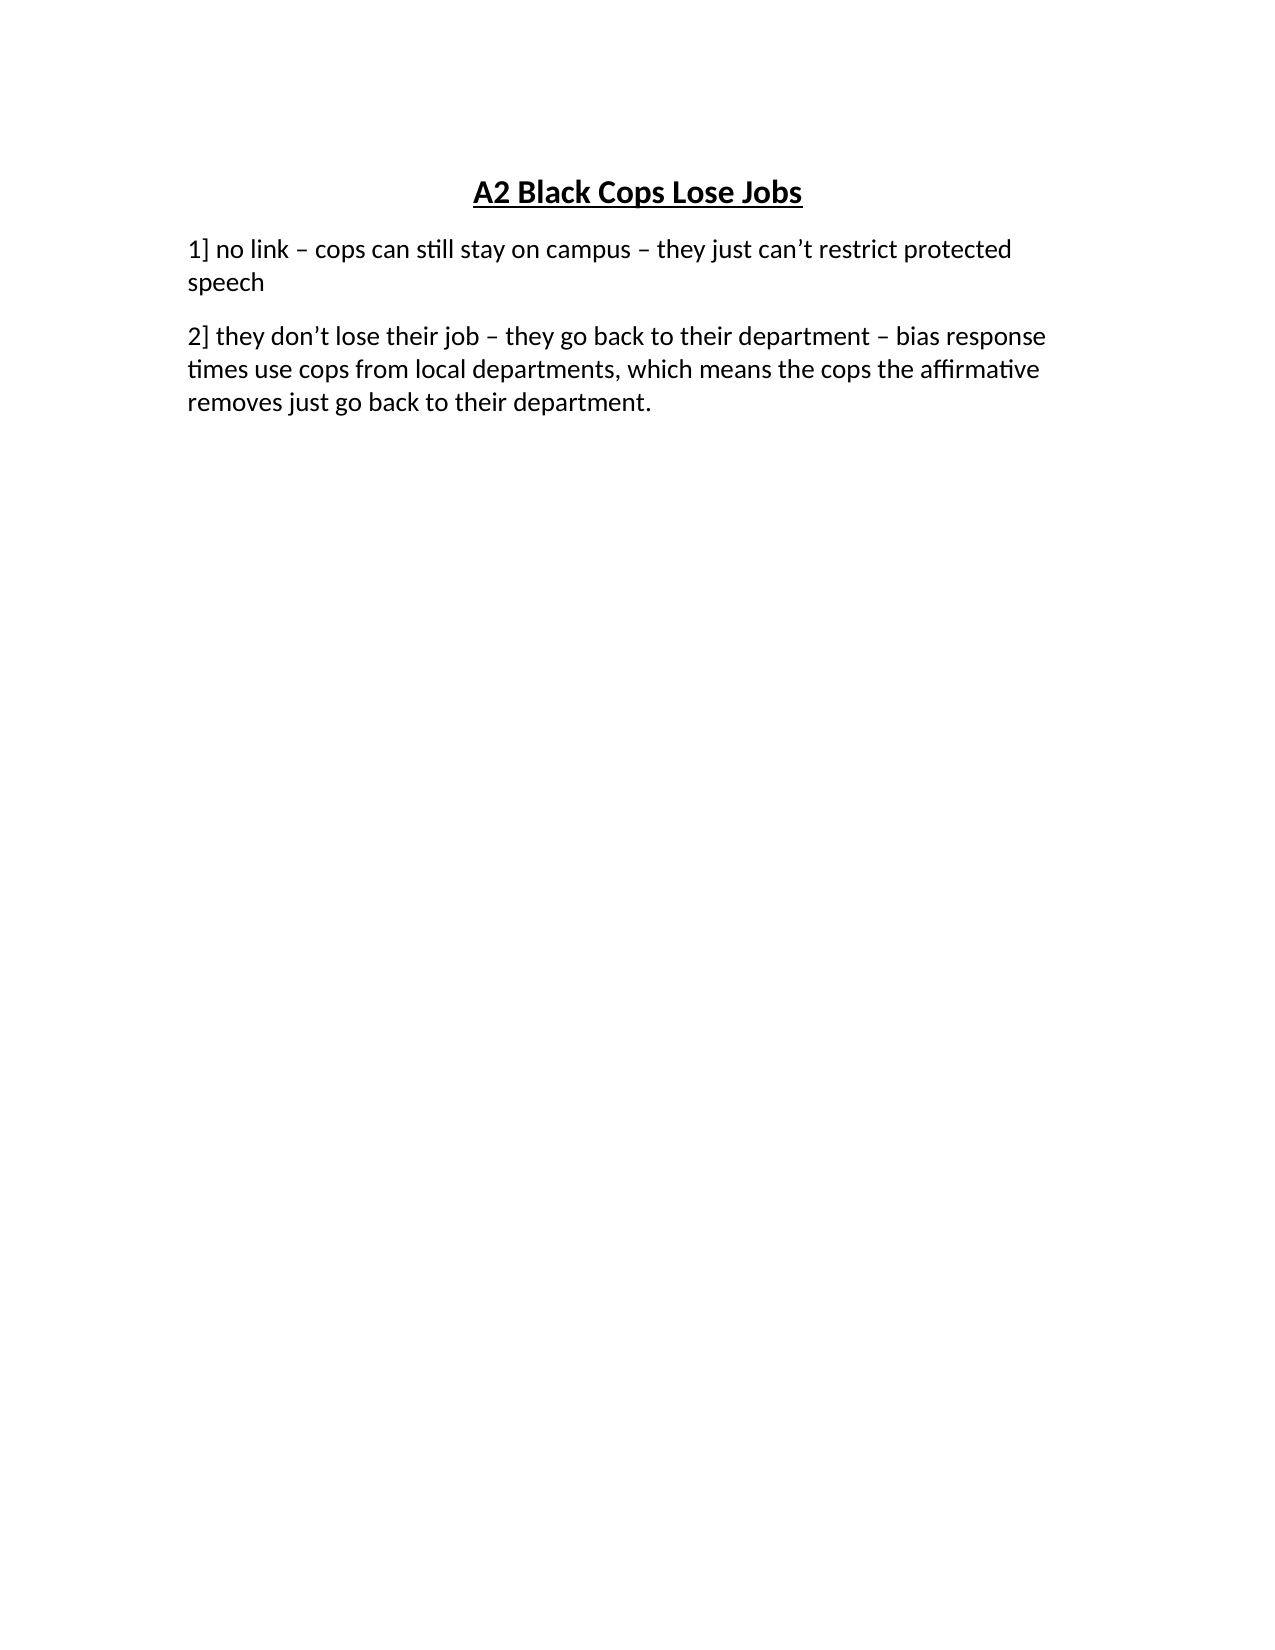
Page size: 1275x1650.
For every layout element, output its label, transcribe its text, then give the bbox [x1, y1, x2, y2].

subtitle 2] they don’t lose their job – they go back to their department – bias response times use cops from local departments, which means the cops the affirmative removes just go back to their department. [187, 319, 1087, 418]
subtitle A2 Black Cops Lose Jobs [187, 171, 1087, 212]
subtitle 1] no link – cops can still stay on campus – they just can’t restrict protected speech [187, 232, 1087, 298]
